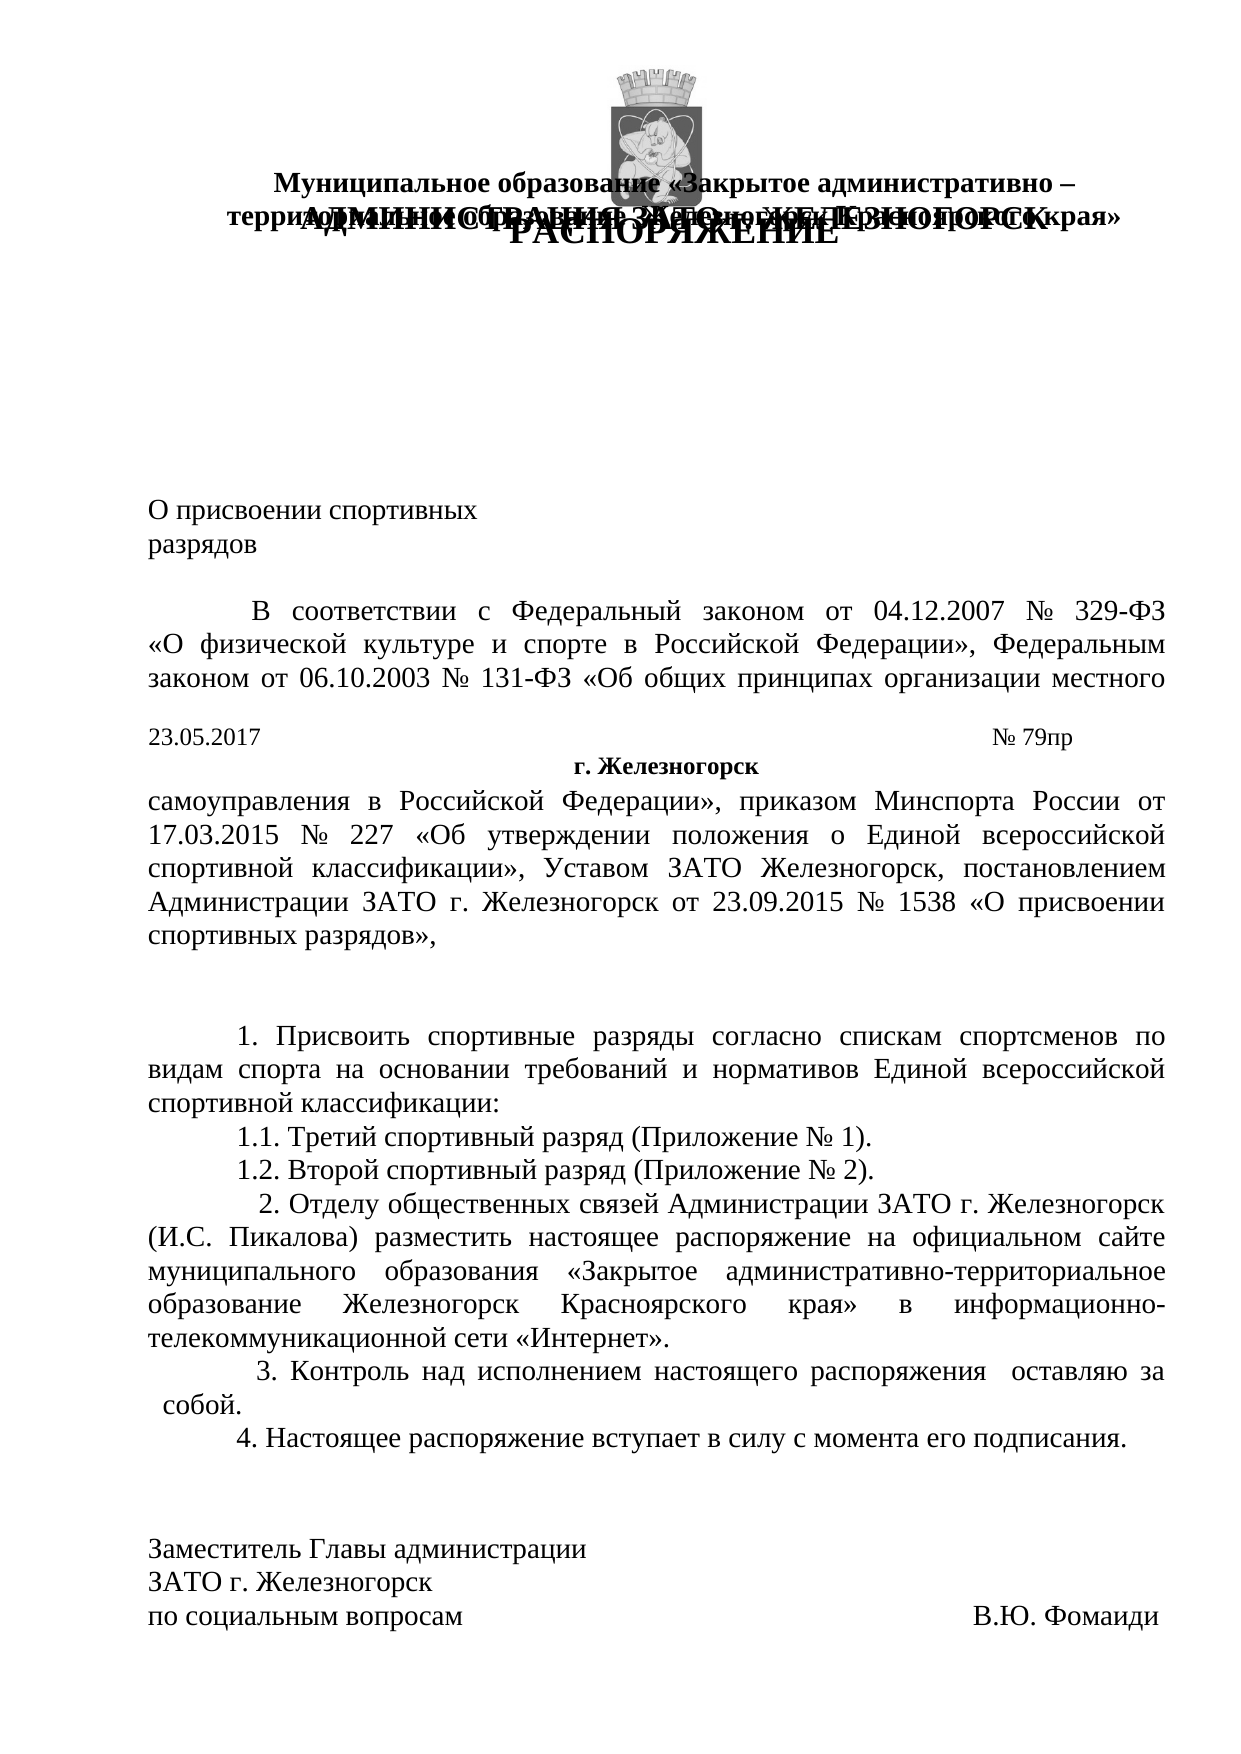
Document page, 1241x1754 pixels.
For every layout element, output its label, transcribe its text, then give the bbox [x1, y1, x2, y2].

text В соответствии с Федеральный законом от 04.12.2007 № 329-ФЗ «О физической культуре и спорте в Российской Федерации», Федеральным законом от 06.10.2003 № 131-ФЗ «Об общих принципах организации местного самоуправления в Российской Федерации», приказом Минспорта России от 17.03.2015 № 227 «Об утверждении положения о Единой всероссийской спортивной классификации», Уставом ЗАТО Железногорск, постановлением Администрации ЗАТО г. Железногорск от 23.09.2015 № 1538 «О присвоении спортивных разрядов», [148, 593, 1166, 722]
text Заместитель Главы администрации [148, 1531, 1166, 1564]
text по социальным вопросам В.Ю. Фомаиди [148, 1598, 1166, 1631]
list 3. Контроль над исполнением настоящего распоряжения оставляю за собой. [162, 1353, 1166, 1421]
text 1. Присвоить спортивные разряды согласно спискам спортсменов по видам спорта на основании требований и нормативов Единой всероссийской спортивной классификации: [148, 1018, 1166, 1119]
text О присвоении спортивных [148, 492, 1160, 526]
list 2. Отделу общественных связей Администрации ЗАТО г. Железногорск (И.С. Пикалова) разместить настоящее распоряжение на официальном сайте муниципального образования «Закрытое административно-территориальное образование Железногорск Красноярского края» в информационно-телекоммуникационной сети «Интернет». [148, 1186, 1166, 1353]
text В соответствии с Федеральный законом от 04.12.2007 № 329-ФЗ «О физической культуре и спорте в Российской Федерации», Федеральным законом от 06.10.2003 № 131-ФЗ «Об общих принципах организации местного самоуправления в Российской Федерации», приказом Минспорта России от 17.03.2015 № 227 «Об утверждении положения о Единой всероссийской спортивной классификации», Уставом ЗАТО Железногорск, постановлением Администрации ЗАТО г. Железногорск от 23.09.2015 № 1538 «О присвоении спортивных разрядов», [148, 780, 1166, 951]
list 4. Настоящее распоряжение вступает в силу с момента его подписания. [162, 1421, 1166, 1454]
text ЗАТО г. Железногорск [148, 1564, 1166, 1598]
text 1.2. Второй спортивный разряд (Приложение № 2). [148, 1152, 1166, 1186]
text разрядов [148, 526, 1160, 559]
text Муниципальное образование «Закрытое административно – территориальное образование Железногорск Красноярского края» [158, 165, 1190, 198]
text 23.05.2017 № 79пр [148, 722, 1184, 751]
text РАСПОРЯЖЕНИЕ [158, 208, 1190, 251]
text 1.1. Третий спортивный разряд (Приложение № 1). [148, 1119, 1166, 1152]
text г. Железногорск [148, 751, 1184, 780]
